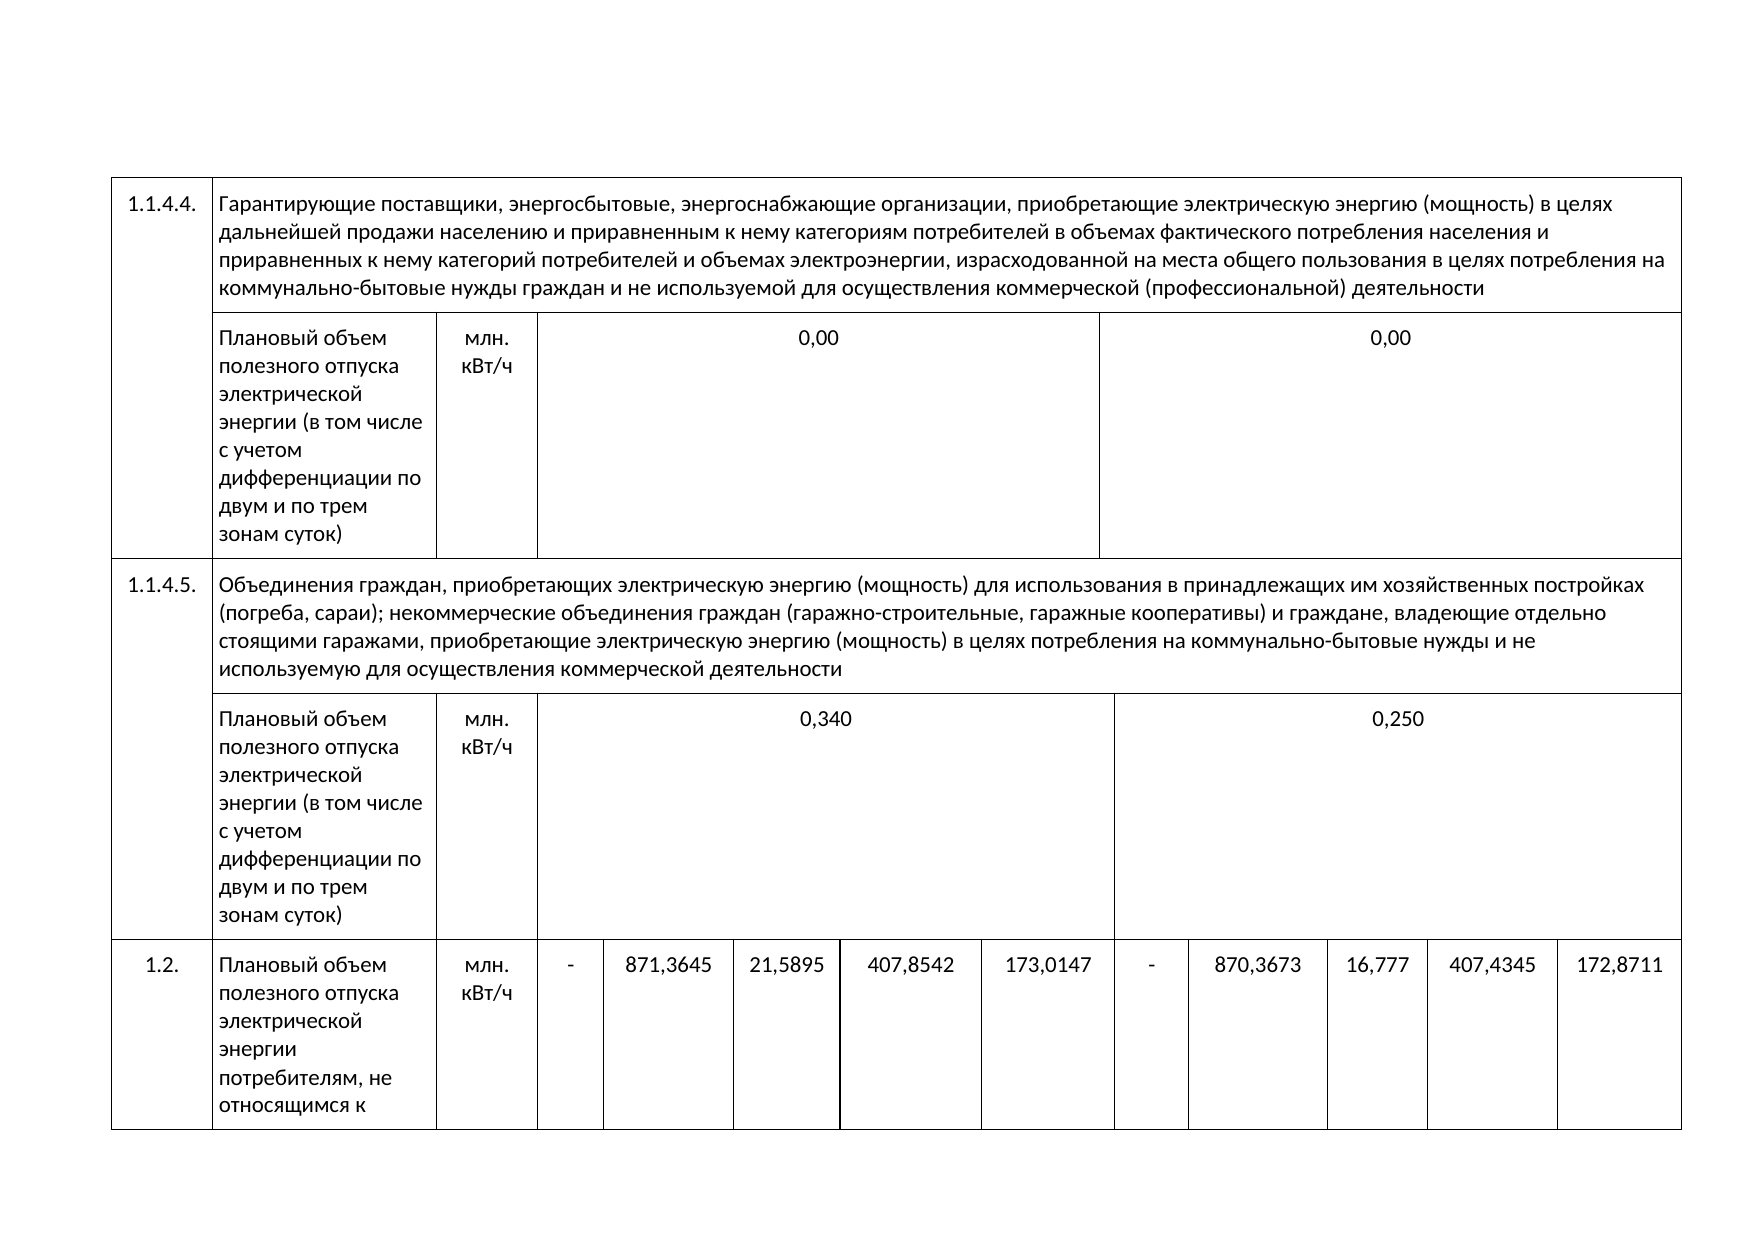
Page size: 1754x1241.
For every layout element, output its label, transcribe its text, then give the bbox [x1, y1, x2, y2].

table_cell млн. кВт/ч [437, 694, 537, 939]
table_cell 21,5895 [734, 940, 839, 1129]
table_cell 1.1.4.4. [112, 178, 212, 558]
table_cell 172,8711 [1558, 940, 1681, 1129]
table_cell 871,3645 [604, 940, 733, 1129]
table_cell Плановый объем полезного отпуска электрической энергии (в том числе с учетом дифференциации по двум и по трем зонам суток) [213, 694, 436, 939]
table_cell 407,8542 [841, 940, 981, 1129]
table_cell 1.2. [112, 940, 212, 1129]
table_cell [213, 940, 436, 1129]
table_cell Плановый объем полезного отпуска электрической энергии (в том числе с учетом дифференциации по двум и по трем зонам суток) [213, 313, 436, 558]
table_cell 173,0147 [982, 940, 1114, 1129]
table_cell млн. кВт/ч [437, 313, 537, 558]
table_cell - [538, 940, 603, 1129]
table_cell Объединения граждан, приобретающих электрическую энергию (мощность) для использования в принадлежащих им хозяйственных постройках (погреба, сараи); некоммерческие объединения граждан (гаражно-строительные, гаражные кооперативы) и граждане, владеющие отдельно стоящими гаражами, приобретающие электрическую энергию (мощность) в целях потребления на коммунально-бытовые нужды и не используемую для осуществления коммерческой деятельности [213, 559, 1681, 692]
table_cell 0,250 [1115, 694, 1681, 939]
table_cell млн. кВт/ч [437, 940, 537, 1129]
table_cell 870,3673 [1189, 940, 1327, 1129]
table_cell 16,777 [1328, 940, 1427, 1129]
table_cell 407,4345 [1428, 940, 1557, 1129]
table_cell - [1115, 940, 1188, 1129]
table_cell 0,00 [1100, 313, 1681, 558]
table_cell 1.1.4.5. [112, 559, 212, 939]
table_cell Гарантирующие поставщики, энергосбытовые, энергоснабжающие организации, приобретающие электрическую энергию (мощность) в целях дальнейшей продажи населению и приравненным к нему категориям потребителей в объемах фактического потребления населения и приравненных к нему категорий потребителей и объемах электроэнергии, израсходованной на места общего пользования в целях потребления на коммунально-бытовые нужды граждан и не используемой для осуществления коммерческой (профессиональной) деятельности [213, 178, 1681, 312]
table_cell 0,340 [538, 694, 1114, 939]
table_cell 0,00 [538, 313, 1099, 558]
